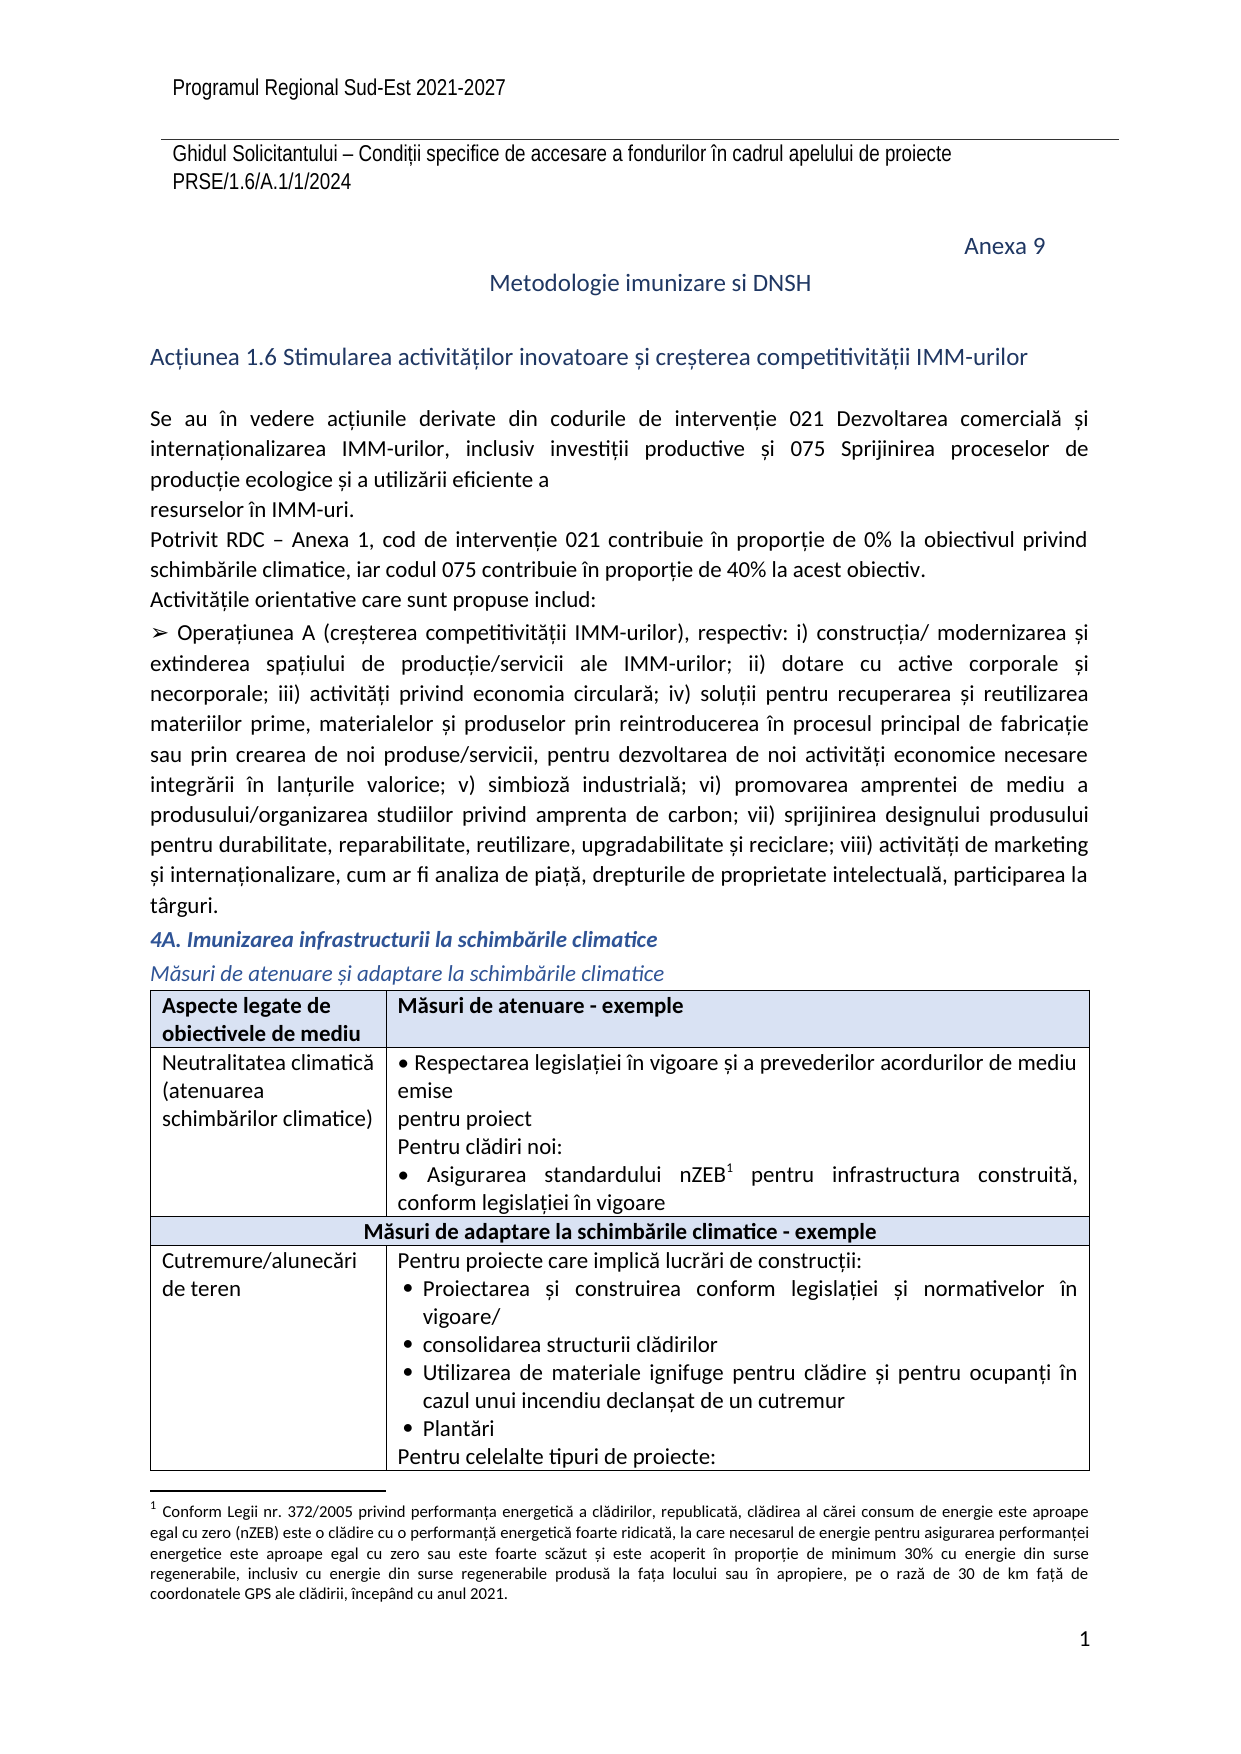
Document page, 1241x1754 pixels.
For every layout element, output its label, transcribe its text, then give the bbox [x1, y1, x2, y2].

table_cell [387, 1246, 1089, 1470]
subtitle Anexa 9 [150, 230, 1090, 260]
subtitle Măsuri de atenuare și adaptare la schimbările climatice [150, 959, 1090, 988]
text Activitățile orientative care sunt propuse includ: [150, 586, 1090, 613]
subtitle Metodologie imunizare si DNSH [150, 267, 1090, 297]
table_header Aspecte legate de obiectivele de mediu [151, 991, 386, 1047]
text Se au în vedere acțiunile derivate din codurile de intervenție 021 Dezvoltarea comercială și internaționalizarea IMM-urilor, inclusiv investiții productive și 075 Sprijinirea proceselor de producție ecologice și a utilizării eficiente a [150, 404, 1090, 493]
subtitle Acțiunea 1.6 Stimularea activităților inovatoare și creșterea competitivității IMM-urilor [150, 341, 1090, 372]
subtitle 4A. Imunizarea infrastructurii la schimbările climatice [150, 925, 1090, 953]
text Potrivit RDC – Anexa 1, cod de intervenție 021 contribuie în proporție de 0% la obiectivul privind schimbările climatice, iar codul 075 contribuie în proporție de 40% la acest obiectiv. [150, 525, 1090, 583]
table_cell • Respectarea legislației în vigoare și a prevederilor acordurilor de mediu emise pentru proiect Pentru clădiri noi: • Asigurarea standardului nZEB pentru infrastructura construită, conform legislației în vigoare [387, 1048, 1089, 1216]
text resurselor în IMM-uri. [150, 495, 1090, 523]
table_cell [151, 1246, 386, 1470]
table_header Măsuri de atenuare - exemple [387, 991, 1089, 1047]
table_cell Neutralitatea climatică (atenuarea schimbărilor climatice) [151, 1048, 386, 1216]
text ➢ Operațiunea A (creșterea competitivității IMM-urilor), respectiv: i) construcția/ modernizarea și extinderea spațiului de producție/servicii ale IMM-urilor; ii) dotare cu active corporale și necorporale; iii) activități privind economia circulară; iv) soluții pentru recuperarea și reutilizarea materiilor prime, materialelor și produselor prin reintroducerea în procesul principal de fabricație sau prin crearea de noi produse/servicii, pentru dezvoltarea de noi activități economice necesare integrării în lanțurile valorice; v) simbioză industrială; vi) promovarea amprentei de mediu a produsului/organizarea studiilor privind amprenta de carbon; vii) sprijinirea designului produsului pentru durabilitate, reparabilitate, reutilizare, upgradabilitate și reciclare; viii) activități de marketing și internaționalizare, cum ar fi analiza de piață, drepturile de proprietate intelectuală, participarea la târguri. [150, 616, 1090, 919]
table_cell Măsuri de adaptare la schimbările climatice - exemple [151, 1217, 1089, 1245]
